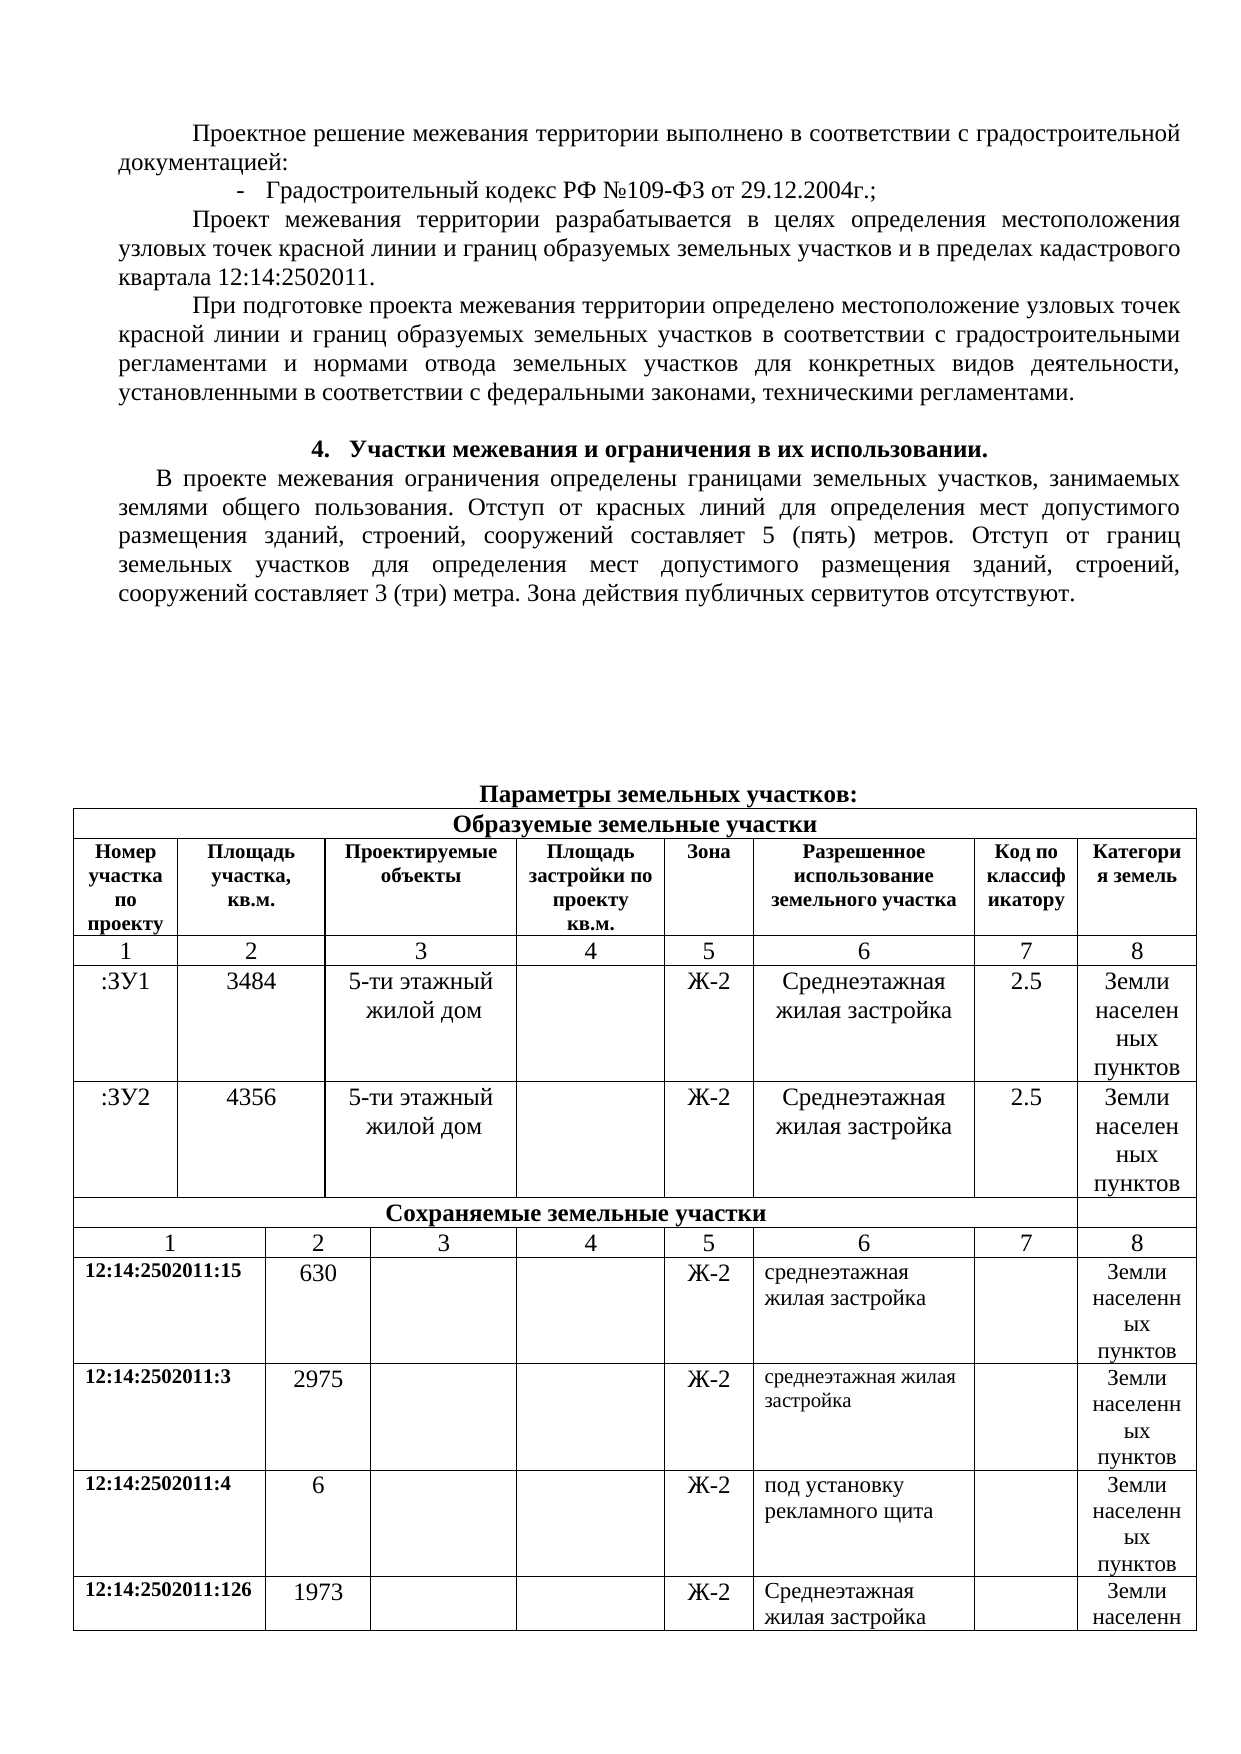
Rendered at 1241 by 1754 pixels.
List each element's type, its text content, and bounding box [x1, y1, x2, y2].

table_cell [975, 1577, 1077, 1630]
table_cell 2 [178, 936, 324, 965]
table_cell :ЗУ2 [74, 1082, 177, 1197]
table_cell 5 [665, 1228, 753, 1257]
table_cell [975, 1258, 1077, 1363]
list В проекте межевания ограничения определены границами земельных участков, занимаемых землями общего пользования. Отступ от красных линий для определения мест допустимого размещения зданий, строений, сооружений составляет 5 (пять) метров. Отступ от границ земельных участков для определения мест допустимого размещения зданий, строений, сооружений составляет 3 (три) метра. Зона действия публичных сервитутов отсутствуют. [118, 463, 1181, 607]
text Проектное решение межевания территории выполнено в соответствии с градостроительной документацией: [118, 118, 1181, 176]
table_cell [517, 1258, 664, 1363]
table_cell Земли населенных пунктов [1078, 1471, 1196, 1576]
table_cell 6 [754, 936, 974, 965]
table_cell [754, 1577, 974, 1630]
table_cell 4356 [178, 1082, 324, 1197]
table_cell 8 [1078, 1228, 1196, 1257]
table_cell Земли населенных пунктов [1078, 1082, 1196, 1197]
table_cell 12:14:2502011:15 [74, 1258, 265, 1363]
table_cell :ЗУ1 [74, 966, 177, 1081]
table_cell 12:14:2502011:3 [74, 1364, 265, 1469]
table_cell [1078, 1577, 1196, 1630]
table_cell Среднеэтажная жилая застройка [754, 966, 974, 1081]
table_cell [371, 1258, 516, 1363]
table_cell Площадь участка, кв.м. [178, 839, 324, 935]
table_cell 7 [975, 936, 1077, 965]
table_cell среднеэтажная жилая застройка [754, 1364, 974, 1469]
table_cell 1 [74, 936, 177, 965]
table_cell [975, 1364, 1077, 1469]
table_cell Ж-2 [665, 966, 753, 1081]
table_cell Проектируемые объекты [326, 839, 516, 935]
table_cell 5-ти этажный жилой дом [326, 1082, 516, 1197]
table_cell [517, 966, 664, 1081]
list - Градостроительный кодекс РФ №109-ФЗ от 29.12.2004г.; [156, 176, 1181, 204]
list Участки межевания и ограничения в их использовании. [118, 434, 1181, 463]
table_cell под установку рекламного щита [754, 1471, 974, 1576]
table_cell 1973 [266, 1577, 370, 1630]
table_cell 12:14:2502011:4 [74, 1471, 265, 1576]
table_cell 7 [975, 1228, 1077, 1257]
text Проект межевания территории разрабатывается в целях определения местоположения узловых точек красной линии и границ образуемых земельных участков и в пределах кадастрового квартала 12:14:2502011. [118, 204, 1181, 291]
table_header Образуемые земельные участки [74, 809, 1196, 838]
table_cell Номер участка по проекту [74, 839, 177, 935]
table_cell Площадь застройки по проекту кв.м. [517, 839, 664, 935]
table_cell Земли населенных пунктов [1078, 1258, 1196, 1363]
table_cell 8 [1078, 936, 1196, 965]
table_cell 4 [517, 936, 664, 965]
table_cell Сохраняемые земельные участки [74, 1198, 1077, 1227]
table_cell Ж-2 [665, 1258, 753, 1363]
table_cell 630 [266, 1258, 370, 1363]
table_cell 6 [266, 1471, 370, 1576]
table_cell [517, 1471, 664, 1576]
table_cell Разрешенное использование земельного участка [754, 839, 974, 935]
table_cell [517, 1364, 664, 1469]
table_cell Категория земель [1078, 839, 1196, 935]
table_cell [371, 1471, 516, 1576]
table_cell Земли населенных пунктов [1078, 1364, 1196, 1469]
text При подготовке проекта межевания территории определено местоположение узловых точек красной линии и границ образуемых земельных участков в соответствии с градостроительными регламентами и нормами отвода земельных участков для конкретных видов деятельности, установленными в соответствии с федеральными законами, техническими регламентами. [118, 291, 1181, 406]
table_cell [371, 1577, 516, 1630]
table_cell [975, 1471, 1077, 1576]
table_cell Ж-2 [665, 1577, 753, 1630]
table_cell [1078, 1198, 1196, 1227]
table_cell 2975 [266, 1364, 370, 1469]
table_cell 3 [326, 936, 516, 965]
table_cell 3 [371, 1228, 516, 1257]
table_cell 2.5 [975, 1082, 1077, 1197]
table_cell 6 [754, 1228, 974, 1257]
table_cell 3484 [178, 966, 324, 1081]
table_cell 5 [665, 936, 753, 965]
table_cell 2.5 [975, 966, 1077, 1081]
list Параметры земельных участков: [156, 779, 1181, 808]
table_cell среднеэтажная жилая застройка [754, 1258, 974, 1363]
table_cell 5-ти этажный жилой дом [326, 966, 516, 1081]
table_cell Земли населенных пунктов [1078, 966, 1196, 1081]
table_cell Ж-2 [665, 1364, 753, 1469]
table_cell 12:14:2502011:126 [74, 1577, 265, 1630]
table_cell 2 [266, 1228, 370, 1257]
table_cell Зона [665, 839, 753, 935]
table_cell Среднеэтажная жилая застройка [754, 1082, 974, 1197]
table_cell [371, 1364, 516, 1469]
table_cell 4 [517, 1228, 664, 1257]
table_cell Код по классификатору [975, 839, 1077, 935]
table_cell 1 [74, 1228, 265, 1257]
table_cell Ж-2 [665, 1471, 753, 1576]
table_cell [517, 1082, 664, 1197]
table_cell [517, 1577, 664, 1630]
table_cell Ж-2 [665, 1082, 753, 1197]
